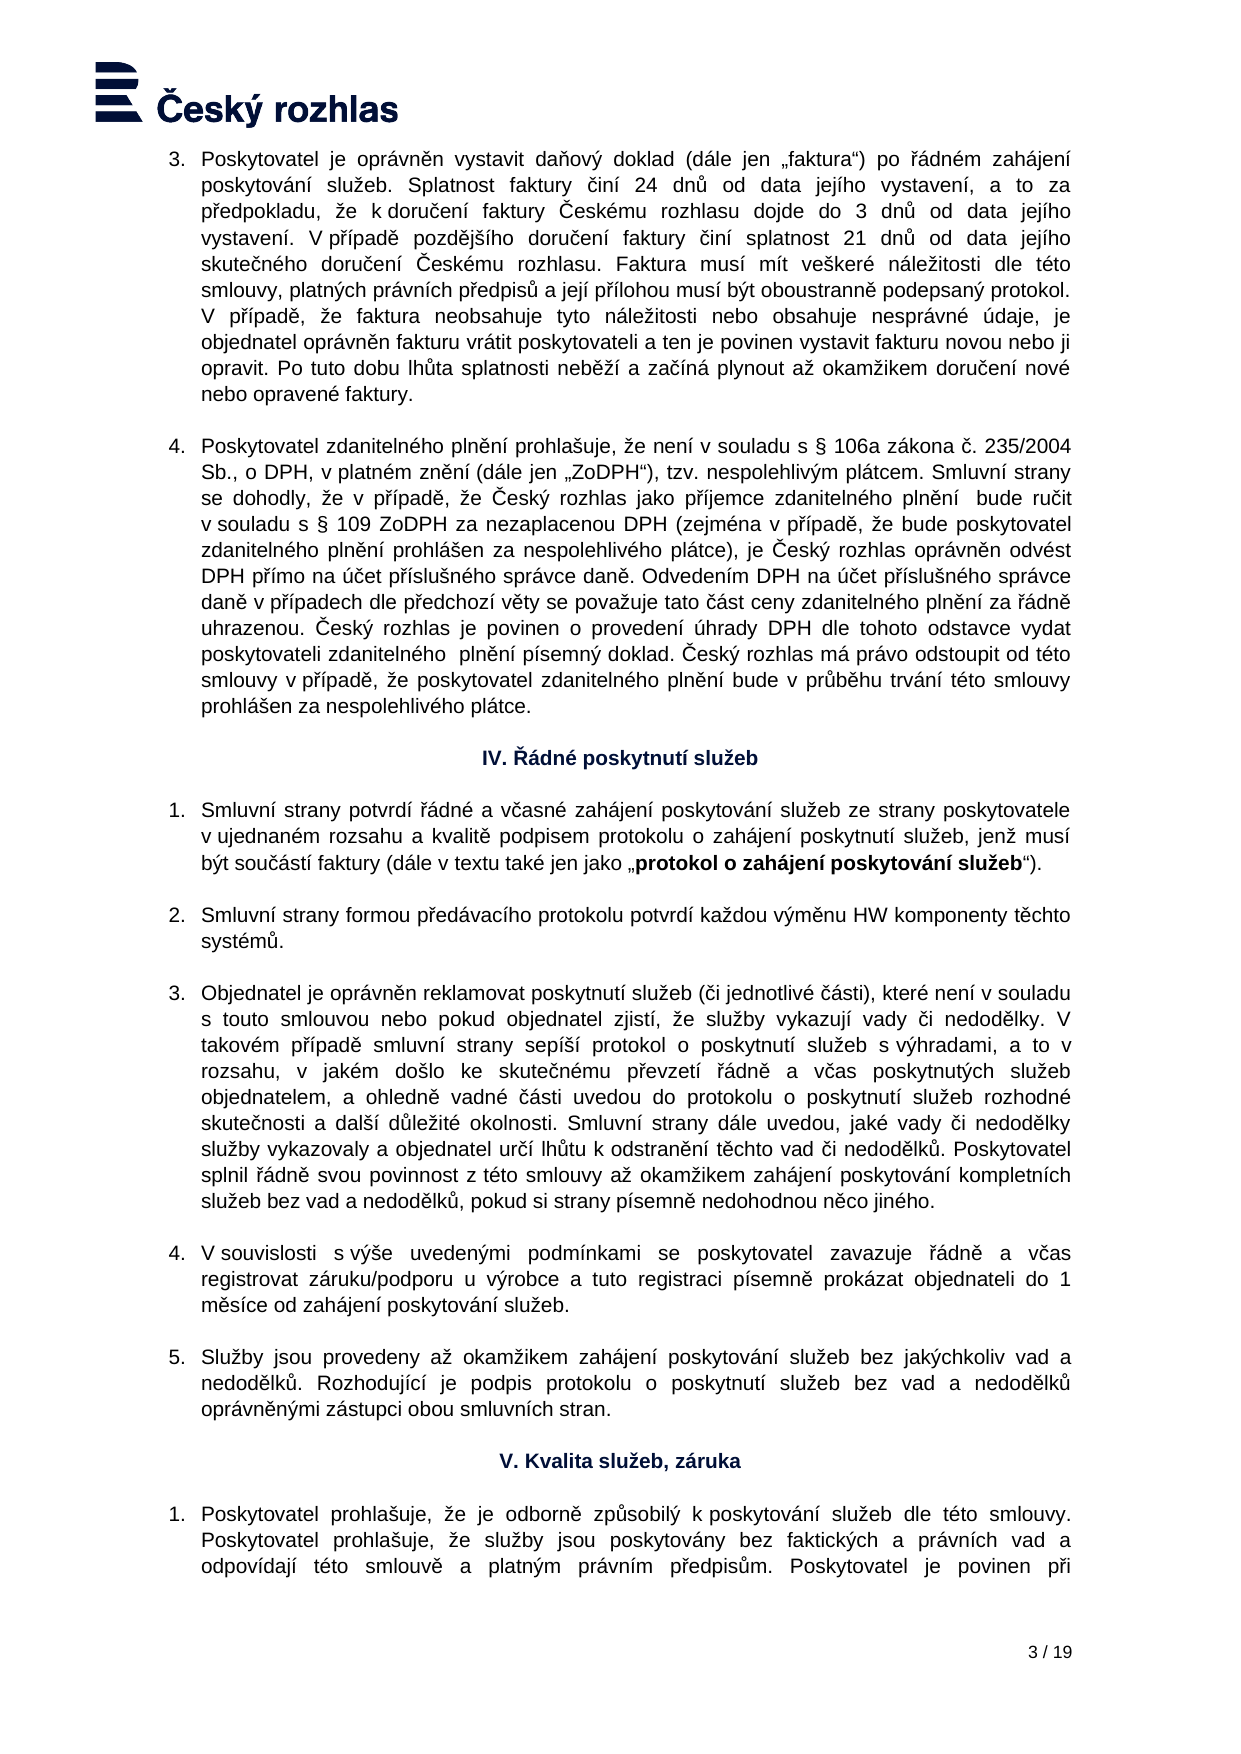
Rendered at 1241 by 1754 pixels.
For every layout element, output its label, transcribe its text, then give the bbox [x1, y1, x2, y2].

list Poskytovatel je oprávněn vystavit daňový doklad (dále jen „faktura“) po řádném zahájení poskytování služeb. Splatnost faktury činí 24 dnů od data jejího vystavení, a to za předpokladu, že k doručení faktury Českému rozhlasu dojde do 3 dnů od data jejího vystavení. V případě pozdějšího doručení faktury činí splatnost 21 dnů od data jejího skutečného doručení Českému rozhlasu. Faktura musí mít veškeré náležitosti dle této smlouvy, platných právních předpisů a její přílohou musí být oboustranně podepsaný protokol. V případě, že faktura neobsahuje tyto náležitosti nebo obsahuje nesprávné údaje, je objednatel oprávněn fakturu vrátit poskytovateli a ten je povinen vystavit fakturu novou nebo ji opravit. Po tuto dobu lhůta splatnosti neběží a začíná plynout až okamžikem doručení nové nebo opravené faktury. [168, 146, 1072, 406]
list Smluvní strany potvrdí řádné a včasné zahájení poskytování služeb ze strany poskytovatele v ujednaném rozsahu a kvalitě podpisem protokolu o zahájení poskytnutí služeb, jenž musí být součástí faktury (dále v textu také jen jako „protokol o zahájení poskytování služeb“). [168, 797, 1072, 875]
list Služby jsou provedeny až okamžikem zahájení poskytování služeb bez jakýchkoliv vad a nedodělků. Rozhodující je podpis protokolu o poskytnutí služeb bez vad a nedodělků oprávněnými zástupci obou smluvních stran. [168, 1344, 1072, 1422]
list Objednatel je oprávněn reklamovat poskytnutí služeb (či jednotlivé části), které není v souladu s touto smlouvou nebo pokud objednatel zjistí, že služby vykazují vady či nedodělky. V takovém případě smluvní strany sepíší protokol o poskytnutí služeb s výhradami, a to v rozsahu, v jakém došlo ke skutečnému převzetí řádně a včas poskytnutých služeb objednatelem, a ohledně vadné části uvedou do protokolu o poskytnutí služeb rozhodné skutečnosti a další důležité okolnosti. Smluvní strany dále uvedou, jaké vady či nedodělky služby vykazovaly a objednatel určí lhůtu k odstranění těchto vad či nedodělků. Poskytovatel splnil řádně svou povinnost z této smlouvy až okamžikem zahájení poskytování kompletních služeb bez vad a nedodělků, pokud si strany písemně nedohodnou něco jiného. [168, 979, 1072, 1214]
list Smluvní strany formou předávacího protokolu potvrdí každou výměnu HW komponenty těchto systémů. [168, 901, 1072, 953]
list Poskytovatel zdanitelného plnění prohlašuje, že není v souladu s § 106a zákona č. 235/2004 Sb., o DPH, v platném znění (dále jen „ZoDPH“), tzv. nespolehlivým plátcem. Smluvní strany se dohodly, že v případě, že Český rozhlas jako příjemce zdanitelného plnění bude ručit v souladu s § 109 ZoDPH za nezaplacenou DPH (zejména v případě, že bude poskytovatel zdanitelného plnění prohlášen za nespolehlivého plátce), je Český rozhlas oprávněn odvést DPH přímo na účet příslušného správce daně. Odvedením DPH na účet příslušného správce daně v případech dle předchozí věty se považuje tato část ceny zdanitelného plnění za řádně uhrazenou. Český rozhlas je povinen o provedení úhrady DPH dle tohoto odstavce vydat poskytovateli zdanitelného plnění písemný doklad. Český rozhlas má právo odstoupit od této smlouvy v případě, že poskytovatel zdanitelného plnění bude v průběhu trvání této smlouvy prohlášen za nespolehlivého plátce. [168, 432, 1072, 719]
subtitle Kvalita služeb, záruka [168, 1448, 1072, 1474]
list V souvislosti s výše uvedenými podmínkami se poskytovatel zavazuje řádně a včas registrovat záruku/podporu u výrobce a tuto registraci písemně prokázat objednateli do 1 měsíce od zahájení poskytování služeb. [168, 1240, 1072, 1318]
subtitle Řádné poskytnutí služeb [168, 745, 1072, 771]
picture [95, 62, 398, 128]
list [168, 1500, 1072, 1578]
